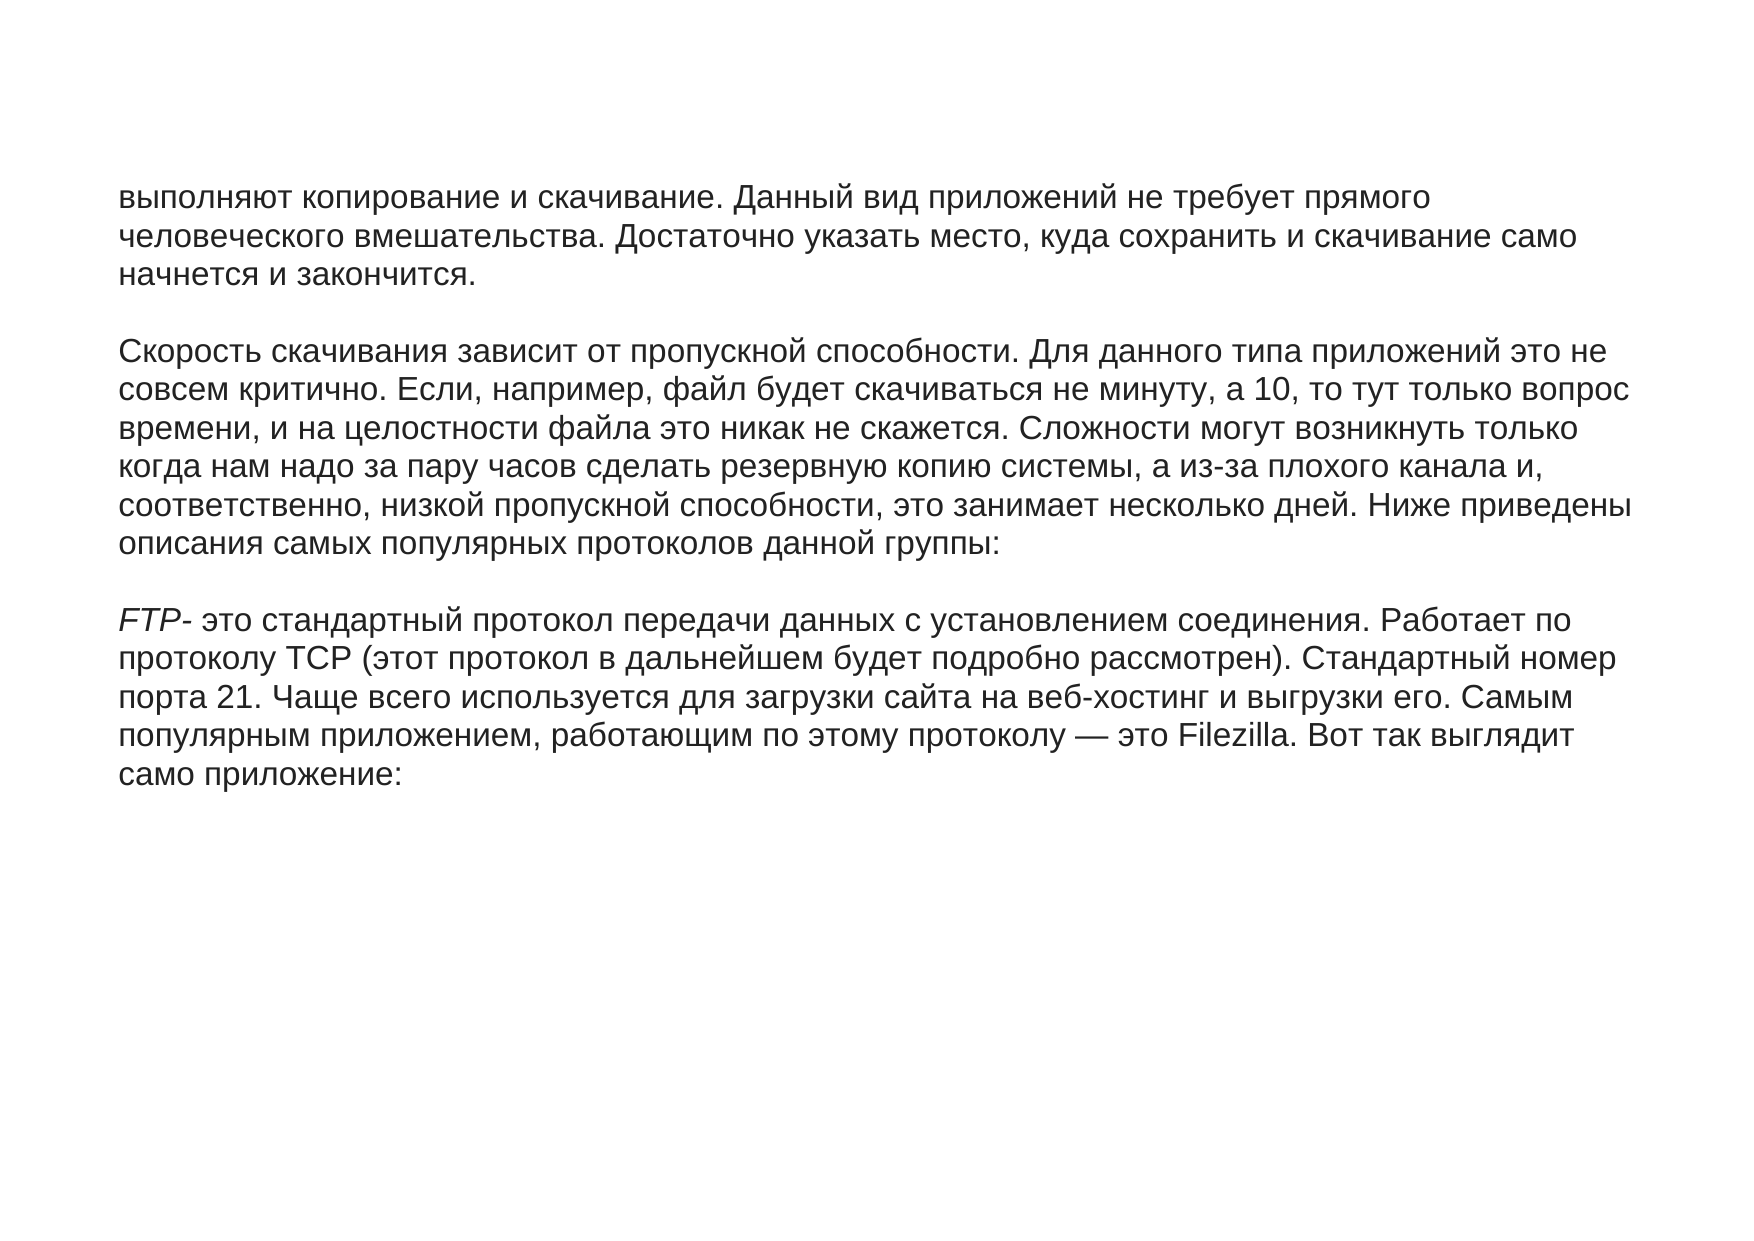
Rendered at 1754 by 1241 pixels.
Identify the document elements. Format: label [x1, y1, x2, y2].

text [118, 177, 1636, 820]
